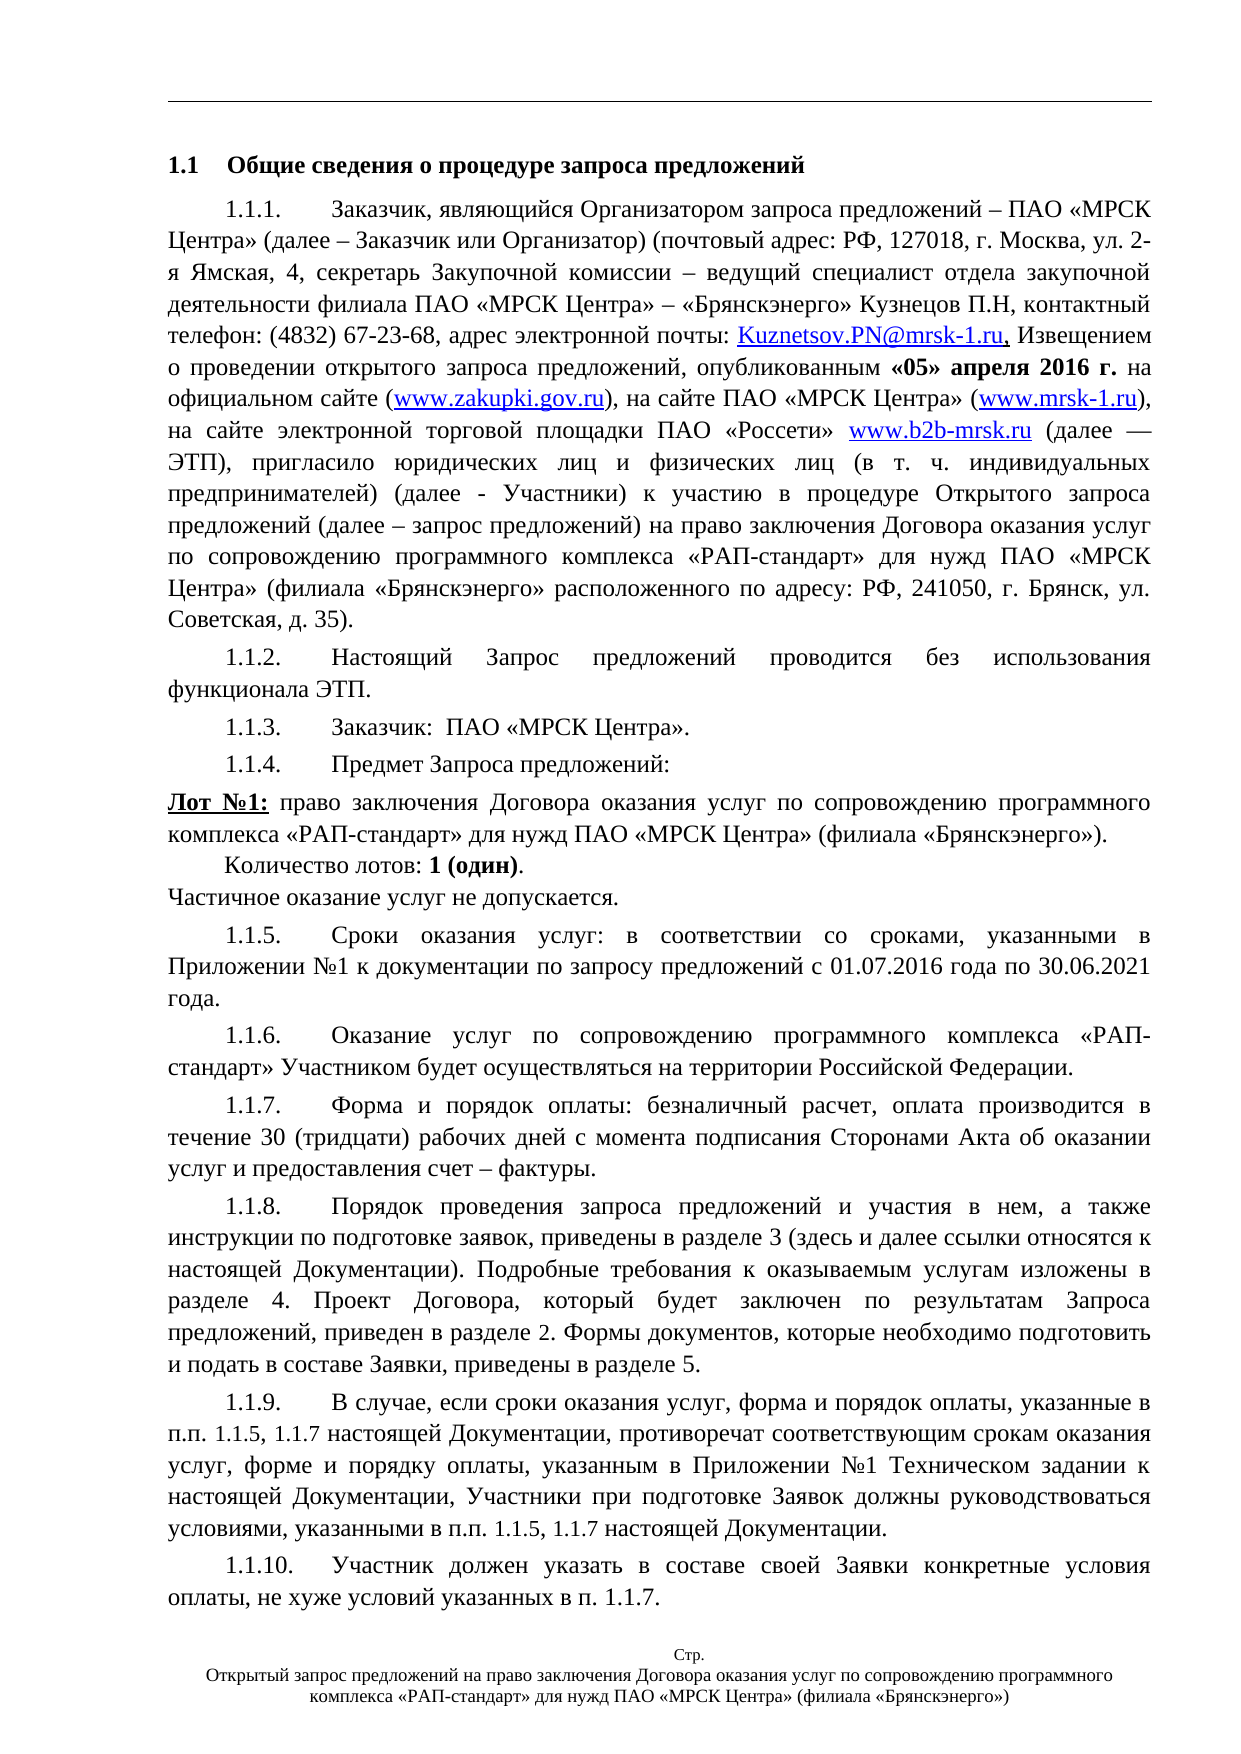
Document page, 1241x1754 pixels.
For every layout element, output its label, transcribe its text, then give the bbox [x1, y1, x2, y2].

list Предмет Запроса предложений: [168, 749, 1152, 778]
list Заказчик, являющийся Организатором запроса предложений – ПАО «МРСК Центра» (далее – Заказчик или Организатор) (почтовый адрес: РФ, 127018, г. Москва, ул. 2-я Ямская, 4, секретарь Закупочной комиссии – ведущий специалист отдела закупочной деятельности филиала ПАО «МРСК Центра» – «Брянскэнерго» Кузнецов П.Н, контактный телефон: (4832) 67-23-68, адрес электронной почты: Kuznetsov.PN@mrsk-1.ru, Извещением о проведении открытого запроса предложений, опубликованным «05» апреля 2016 г. на официальном сайте (www.zakupki.gov.ru), на сайте ПАО «МРСК Центра» (www.mrsk-1.ru), на сайте электронной торговой площадки ПАО «Россети» www.b2b-mrsk.ru (далее — ЭТП), пригласило юридических лиц и физических лиц (в т. ч. индивидуальных предпринимателей) (далее - Участники) к участию в процедуре Открытого запроса предложений (далее – запрос предложений) на право заключения Договора оказания услуг по сопровождению программного комплекса «РАП-стандарт» для нужд ПАО «МРСК Центра» (филиала «Брянскэнерго» расположенного по адресу: РФ, 241050, г. Брянск, ул. Советская, д. 35). [168, 194, 1152, 633]
list Оказание услуг по сопровождению программного комплекса «РАП-стандарт» Участником будет осуществляться на территории Российской Федерации. [168, 1021, 1152, 1081]
list Частичное оказание услуг не допускается. [168, 882, 1152, 911]
list Форма и порядок оплаты: безналичный расчет, оплата производится в течение 30 (тридцати) рабочих дней с момента подписания Сторонами Акта об оказании услуг и предоставления счет – фактуры. [168, 1090, 1152, 1182]
list В случае, если сроки оказания услуг, форма и порядок оплаты, указанные в п.п. 1.1.5, 1.1.7 настоящей Документации, противоречат соответствующим срокам оказания услуг, форме и порядку оплаты, указанным в Приложении №1 Техническом задании к настоящей Документации, Участники при подготовке Заявок должны руководствоваться условиями, указанными в п.п. 1.1.5, 1.1.7 настоящей Документации. [168, 1387, 1152, 1542]
list Сроки оказания услуг: в соответствии со сроками, указанными в Приложении №1 к документации по запросу предложений с 01.07.2016 года по 30.06.2021 года. [168, 920, 1152, 1012]
text Лот №1: право заключения Договора оказания услуг по сопровождению программного комплекса «РАП-стандарт» для нужд ПАО «МРСК Центра» (филиала «Брянскэнерго»). [168, 787, 1152, 847]
list Участник должен указать в составе своей Заявки конкретные условия оплаты, не хуже условий указанных в п. 1.1.7. [168, 1551, 1152, 1611]
list Порядок проведения запроса предложений и участия в нем, а также инструкции по подготовке заявок, приведены в разделе 3 (здесь и далее ссылки относятся к настоящей Документации). Подробные требования к оказываемым услугам изложены в разделе 4. Проект Договора, который будет заключен по результатам Запроса предложений, приведен в разделе 2. Формы документов, которые необходимо подготовить и подать в составе Заявки, приведены в разделе 5. [168, 1191, 1152, 1377]
list Заказчик: ПАО «МРСК Центра». [168, 712, 1152, 740]
subtitle Общие сведения о процедуре запроса предложений [168, 150, 1152, 179]
text Количество лотов: 1 (один). [168, 850, 1152, 879]
list Настоящий Запрос предложений проводится без использования функционала ЭТП. [168, 642, 1152, 702]
